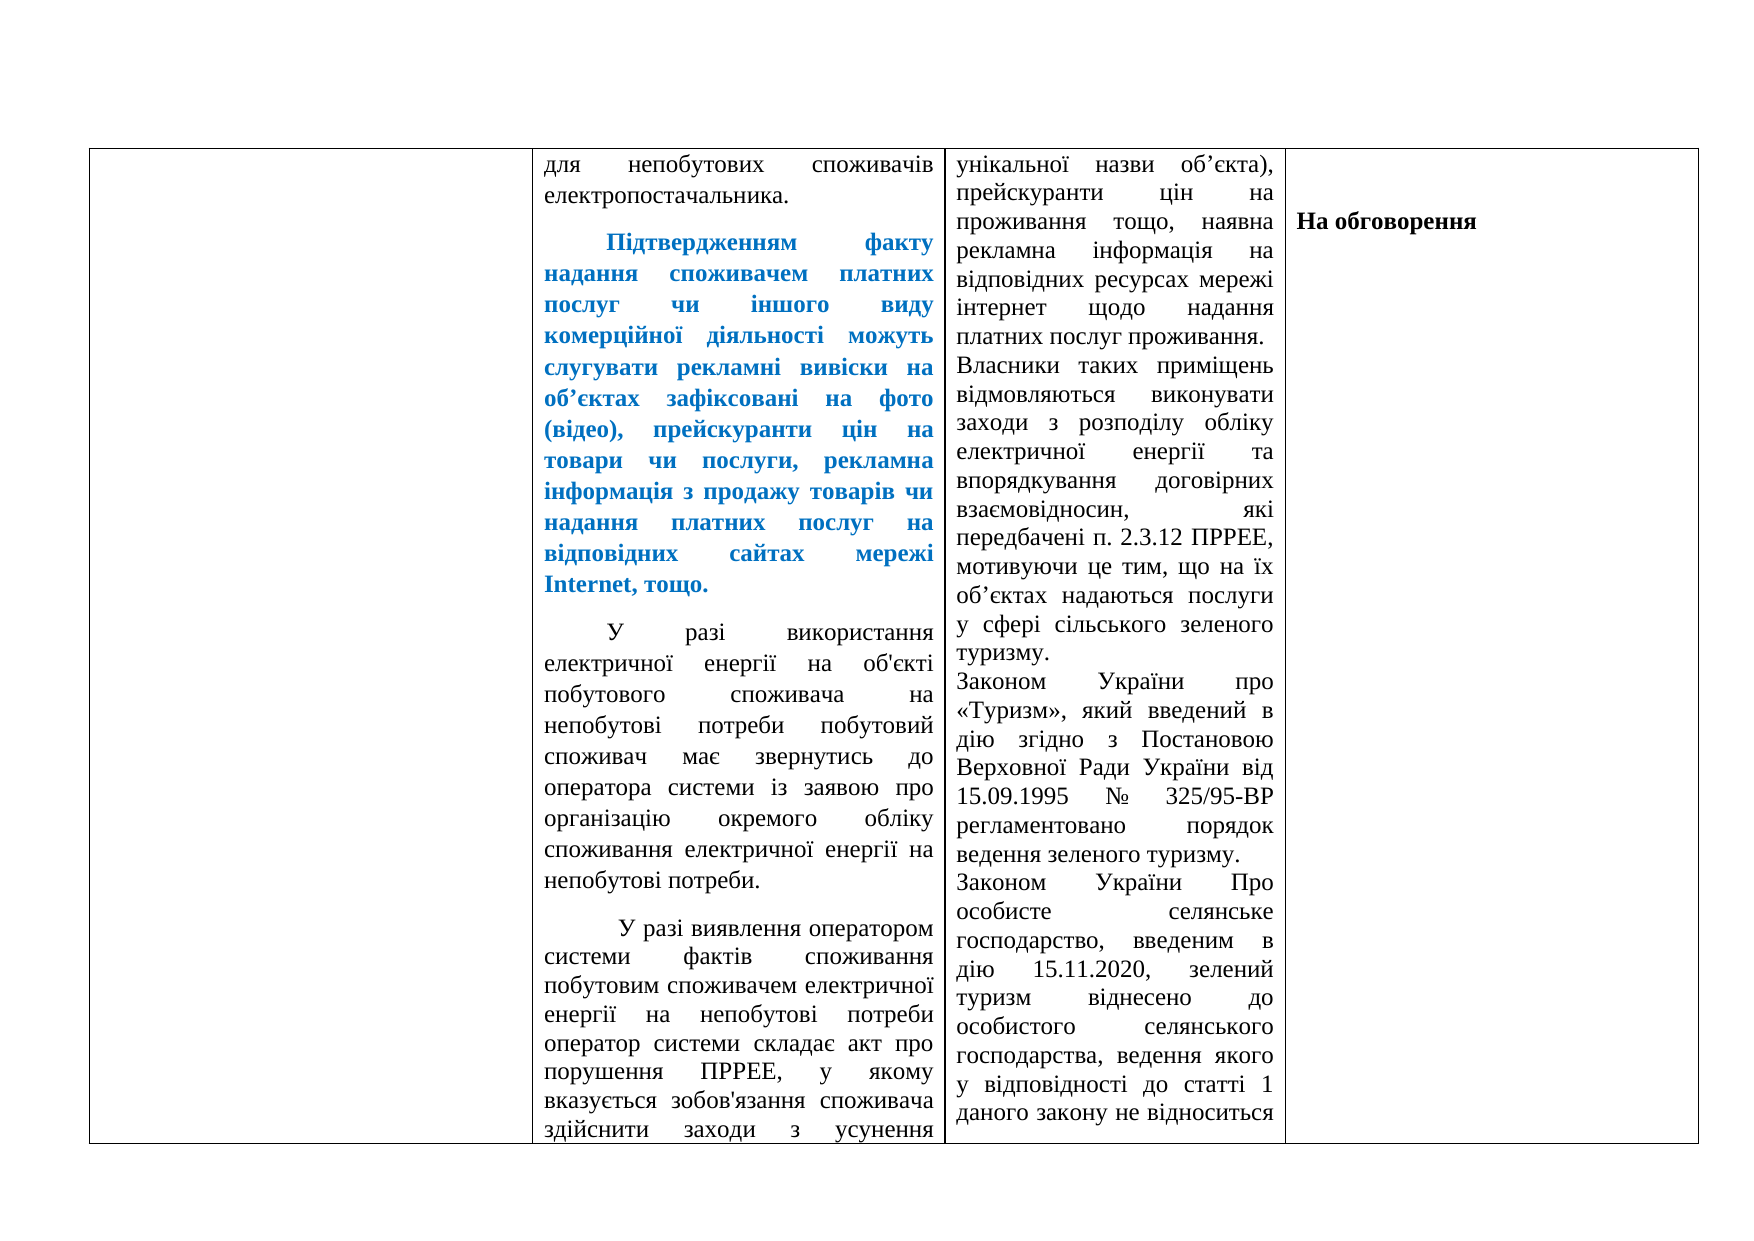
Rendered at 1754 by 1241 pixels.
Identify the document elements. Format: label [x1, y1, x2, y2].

table_cell [1286, 149, 1698, 1143]
table_cell [946, 149, 1285, 1143]
table_cell [533, 149, 944, 1143]
